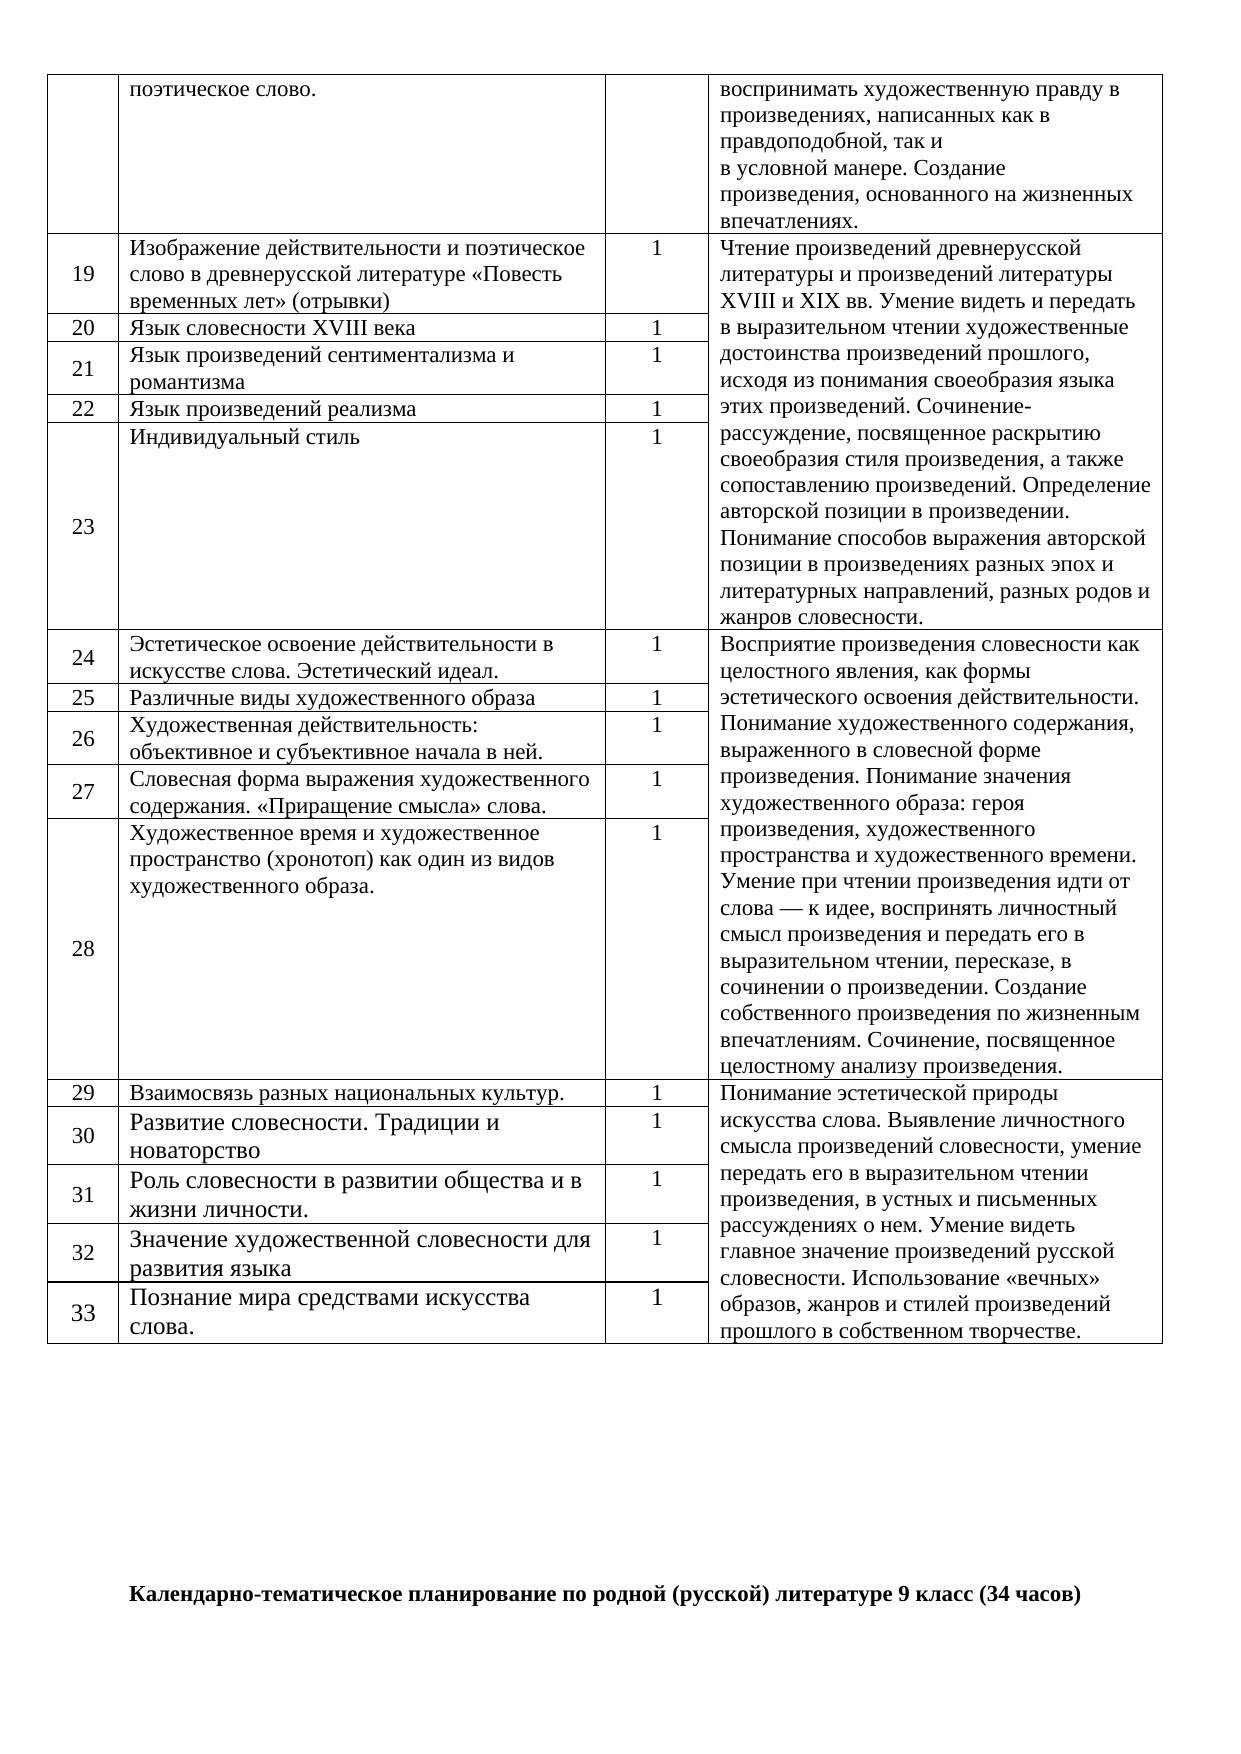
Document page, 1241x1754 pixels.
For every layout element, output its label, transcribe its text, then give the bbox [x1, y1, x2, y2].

table_cell 1 [606, 1224, 708, 1281]
table_cell 27 [48, 765, 118, 818]
table_cell 31 [48, 1165, 118, 1223]
table_cell 1 [606, 342, 708, 394]
table_cell 21 [48, 342, 118, 394]
table_cell 23 [48, 423, 118, 629]
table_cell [119, 75, 605, 233]
table_cell 28 [48, 819, 118, 1078]
table_cell Словесная форма выражения художественного содержания. «Приращение смысла» слова. [119, 765, 605, 818]
table_cell Изображение действительности и поэтическое слово в древнерусской литературе «Повесть временных лет» (отрывки) [119, 234, 605, 313]
table_cell 1 [606, 395, 708, 422]
table_cell 1 [606, 234, 708, 313]
table_cell 24 [48, 630, 118, 683]
table_cell 20 [48, 314, 118, 341]
table_cell 26 [48, 712, 118, 764]
table_cell Чтение произведений древнерусской литературы и произведений литературы XVIII и XIX вв. Умение видеть и передать в выразительном чтении художественные достоинства произведений прошлого, исходя из понимания своеобразия языка этих произведений. Сочинение-рассуждение, посвященное раскрытию своеобразия стиля произведения, а также сопоставлению произведений. Определение авторской позиции в произведении. Понимание способов выражения авторской позиции в произведениях разных эпох и литературных направлений, разных родов и жанров словесности. [709, 234, 1162, 629]
table_cell Взаимосвязь разных национальных культур. [119, 1080, 605, 1106]
table_cell Понимание эстетической природы искусства слова. Выявление личностного смысла произведений словесности, умение передать его в выразительном чтении произведения, в устных и письменных рассуждениях о нем. Умение видеть главное значение произведений русской словесности. Использование «вечных» образов, жанров и стилей произведений прошлого в собственном творчестве. [709, 1080, 1162, 1343]
table_cell 25 [48, 684, 118, 711]
table_cell Восприятие произведения словесности как целостного явления, как формы эстетического освоения действительности. Понимание художественного содержания, выраженного в словесной форме произведения. Понимание значения художественного образа: героя произведения, художественного пространства и художественного времени. Умение при чтении произведения идти от слова — к идее, воспринять личностный смысл произведения и передать его в выразительном чтении, пересказе, в сочинении о произведении. Создание собственного произведения по жизненным впечатлениям. Сочинение, посвященное целостному анализу произведения. [709, 630, 1162, 1078]
table_cell 33 [48, 1283, 118, 1343]
table_cell 1 [606, 314, 708, 341]
table_cell 1 [606, 1165, 708, 1223]
table_cell 1 [606, 75, 708, 233]
table_cell Роль словесности в развитии общества и в жизни личности. [119, 1165, 605, 1223]
table_cell 19 [48, 234, 118, 313]
table_cell 22 [48, 395, 118, 422]
table_cell 1 [606, 712, 708, 764]
table_cell Индивидуальный стиль [119, 423, 605, 629]
table_cell Язык словесности XVIII века [119, 314, 605, 341]
table_cell Значение художественной словесности для развития языка [119, 1224, 605, 1281]
table_cell Художественная действительность: объективное и субъективное начала в ней. [119, 712, 605, 764]
table_cell Художественное время и художественное пространство (хронотоп) как один из видов художественного образа. [119, 819, 605, 1078]
table_cell 32 [48, 1224, 118, 1281]
table_cell Язык произведений сентиментализма и романтизма [119, 342, 605, 394]
table_cell 1 [606, 765, 708, 818]
table_cell 29 [48, 1080, 118, 1106]
table_cell 30 [48, 1107, 118, 1164]
table_cell 1 [606, 819, 708, 1078]
table_cell 18 [48, 75, 118, 233]
table_cell 1 [606, 1080, 708, 1106]
table_cell Язык произведений реализма [119, 395, 605, 422]
table_cell Развитие словесности. Традиции и новаторство [119, 1107, 605, 1164]
table_cell 1 [606, 684, 708, 711]
table_cell 1 [606, 1283, 708, 1343]
table_cell Познание мира средствами искусства слова. [119, 1283, 605, 1343]
table_cell Эстетическое освоение действительности в искусстве слова. Эстетический идеал. [119, 630, 605, 683]
table_cell 1 [606, 1107, 708, 1164]
table_cell 1 [606, 630, 708, 683]
text Календарно-тематическое планирование по родной (русской) литературе 9 класс (34 часов) [59, 1580, 1152, 1606]
table_cell Различные виды художественного образа [119, 684, 605, 711]
table_cell 1 [606, 423, 708, 629]
